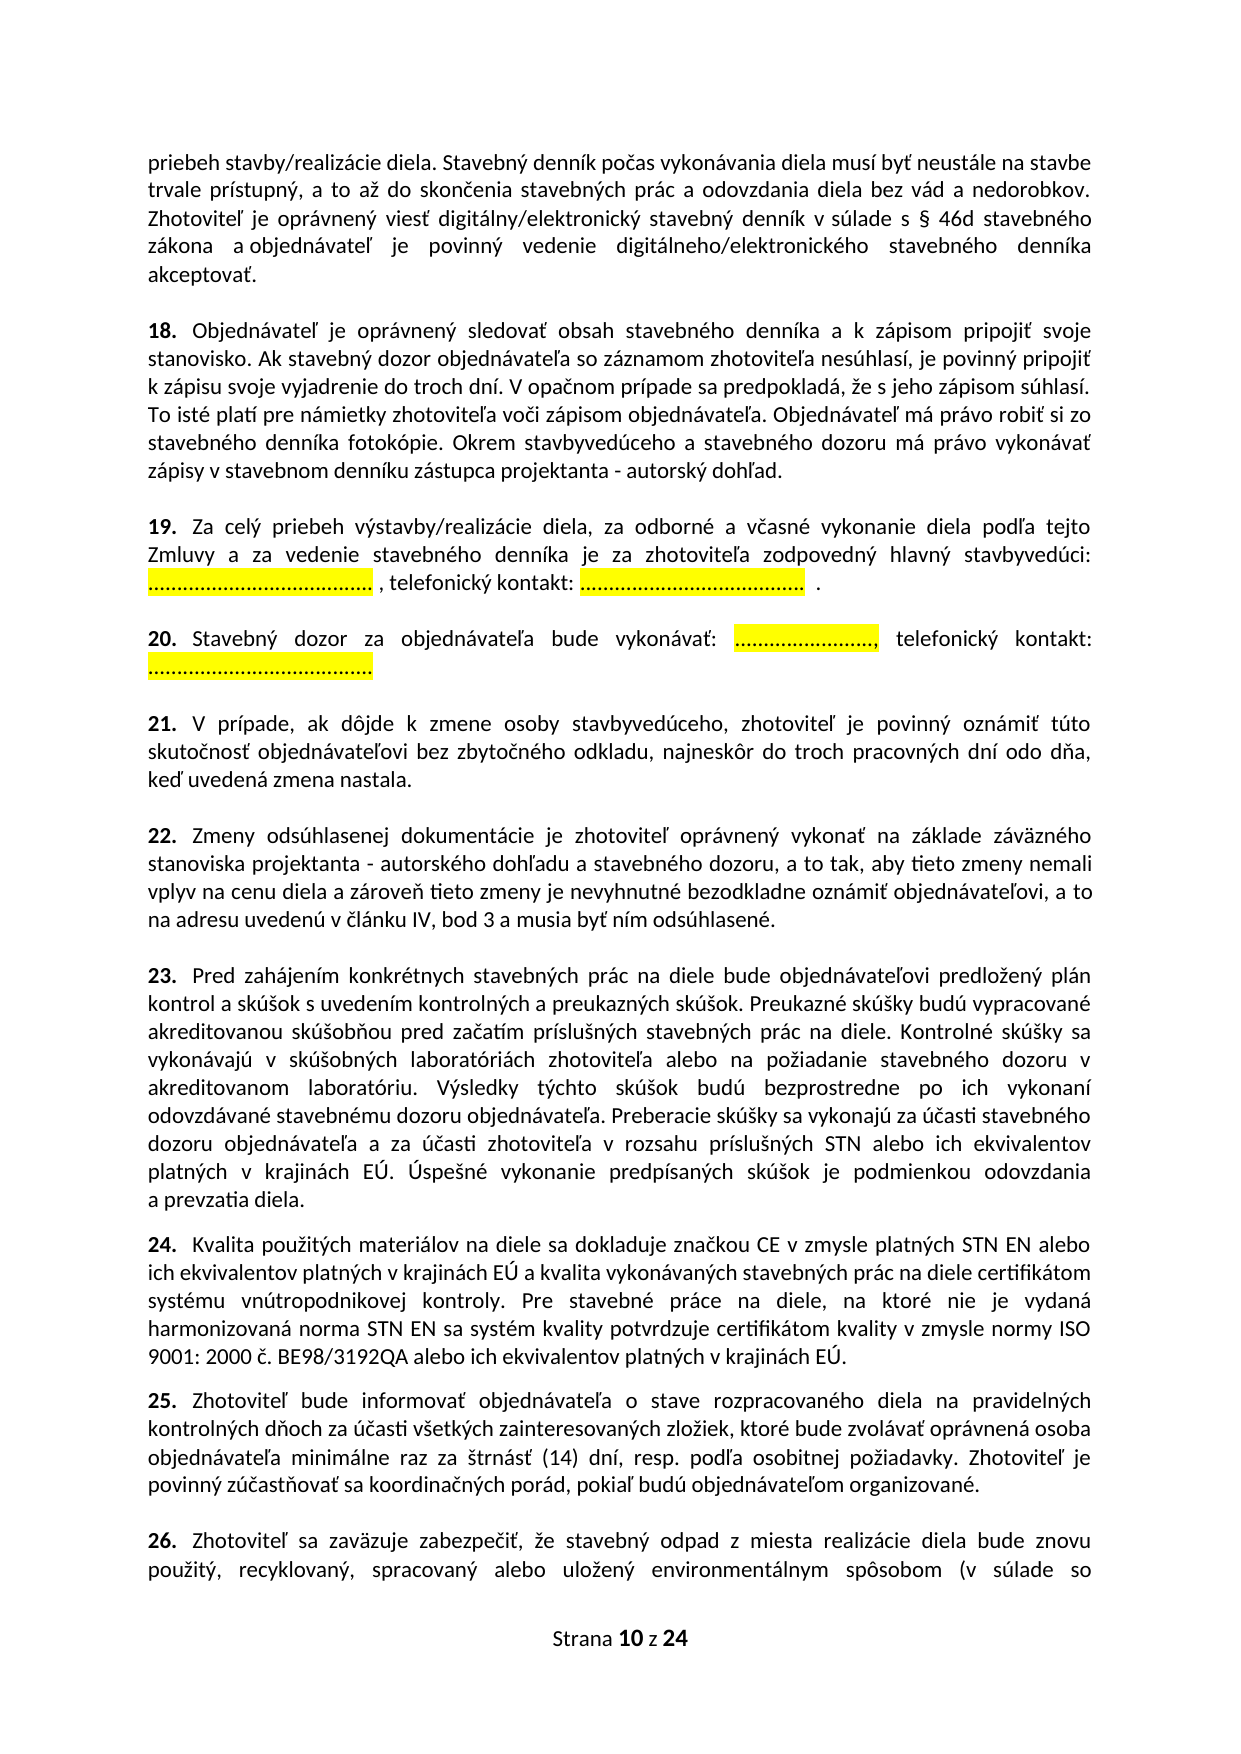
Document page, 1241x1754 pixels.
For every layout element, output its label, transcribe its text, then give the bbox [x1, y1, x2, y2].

list Pred zahájením konkrétnych stavebných prác na diele bude objednávateľovi predložený plán kontrol a skúšok s uvedením kontrolných a preukazných skúšok. Preukazné skúšky budú vypracované akreditovanou skúšobňou pred začatím príslušných stavebných prác na diele. Kontrolné skúšky sa vykonávajú v skúšobných laboratóriách zhotoviteľa alebo na požiadanie stavebného dozoru v akreditovanom laboratóriu. Výsledky týchto skúšok budú bezprostredne po ich vykonaní odovzdávané stavebnému dozoru objednávateľa. Preberacie skúšky sa vykonajú za účasti stavebného dozoru objednávateľa a za účasti zhotoviteľa v rozsahu príslušných STN alebo ich ekvivalentov platných v krajinách EÚ. Úspešné vykonanie predpísaných skúšok je podmienkou odovzdania a prevzatia diela. [148, 961, 1093, 1213]
list V prípade, ak dôjde k zmene osoby stavbyvedúceho, zhotoviteľ je povinný oznámiť túto skutočnosť objednávateľovi bez zbytočného odkladu, najneskôr do troch pracovných dní odo dňa, keď uvedená zmena nastala. [148, 709, 1093, 793]
list Za celý priebeh výstavby/realizácie diela, za odborné a včasné vykonanie diela podľa tejto Zmluvy a za vedenie stavebného denníka je za zhotoviteľa zodpovedný hlavný stavbyvedúci: ....................................... , telefonický kontakt: ....................................... . [148, 512, 1093, 596]
list Kvalita použitých materiálov na diele sa dokladuje značkou CE v zmysle platných STN EN alebo ich ekvivalentov platných v krajinách EÚ a kvalita vykonávaných stavebných prác na diele certifikátom systému vnútropodnikovej kontroly. Pre stavebné práce na diele, na ktoré nie je vydaná harmonizovaná norma STN EN sa systém kvality potvrdzuje certifikátom kvality v zmysle normy ISO 9001: 2000 č. BE98/3192QA alebo ich ekvivalentov platných v krajinách EÚ. [148, 1230, 1093, 1370]
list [148, 148, 1093, 288]
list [148, 1527, 1093, 1583]
list Zmeny odsúhlasenej dokumentácie je zhotoviteľ oprávnený vykonať na základe záväzného stanoviska projektanta - autorského dohľadu a stavebného dozoru, a to tak, aby tieto zmeny nemali vplyv na cenu diela a zároveň tieto zmeny je nevyhnutné bezodkladne oznámiť objednávateľovi, a to na adresu uvedenú v článku IV, bod 3 a musia byť ním odsúhlasené. [148, 821, 1093, 933]
list Zhotoviteľ bude informovať objednávateľa o stave rozpracovaného diela na pravidelných kontrolných dňoch za účasti všetkých zainteresovaných zložiek, ktoré bude zvolávať oprávnená osoba objednávateľa minimálne raz za štrnásť (14) dní, resp. podľa osobitnej požiadavky. Zhotoviteľ je povinný zúčastňovať sa koordinačných porád, pokiaľ budú objednávateľom organizované. [148, 1387, 1093, 1499]
list Objednávateľ je oprávnený sledovať obsah stavebného denníka a k zápisom pripojiť svoje stanovisko. Ak stavebný dozor objednávateľa so záznamom zhotoviteľa nesúhlasí, je povinný pripojiť k zápisu svoje vyjadrenie do troch dní. V opačnom prípade sa predpokladá, že s jeho zápisom súhlasí. To isté platí pre námietky zhotoviteľa voči zápisom objednávateľa. Objednávateľ má právo robiť si zo stavebného denníka fotokópie. Okrem stavbyvedúceho a stavebného dozoru má právo vykonávať zápisy v stavebnom denníku zástupca projektanta - autorský dohľad. [148, 316, 1093, 484]
list Stavebný dozor za objednávateľa bude vykonávať: ........................, telefonický kontakt: ....................................... [148, 624, 1093, 680]
